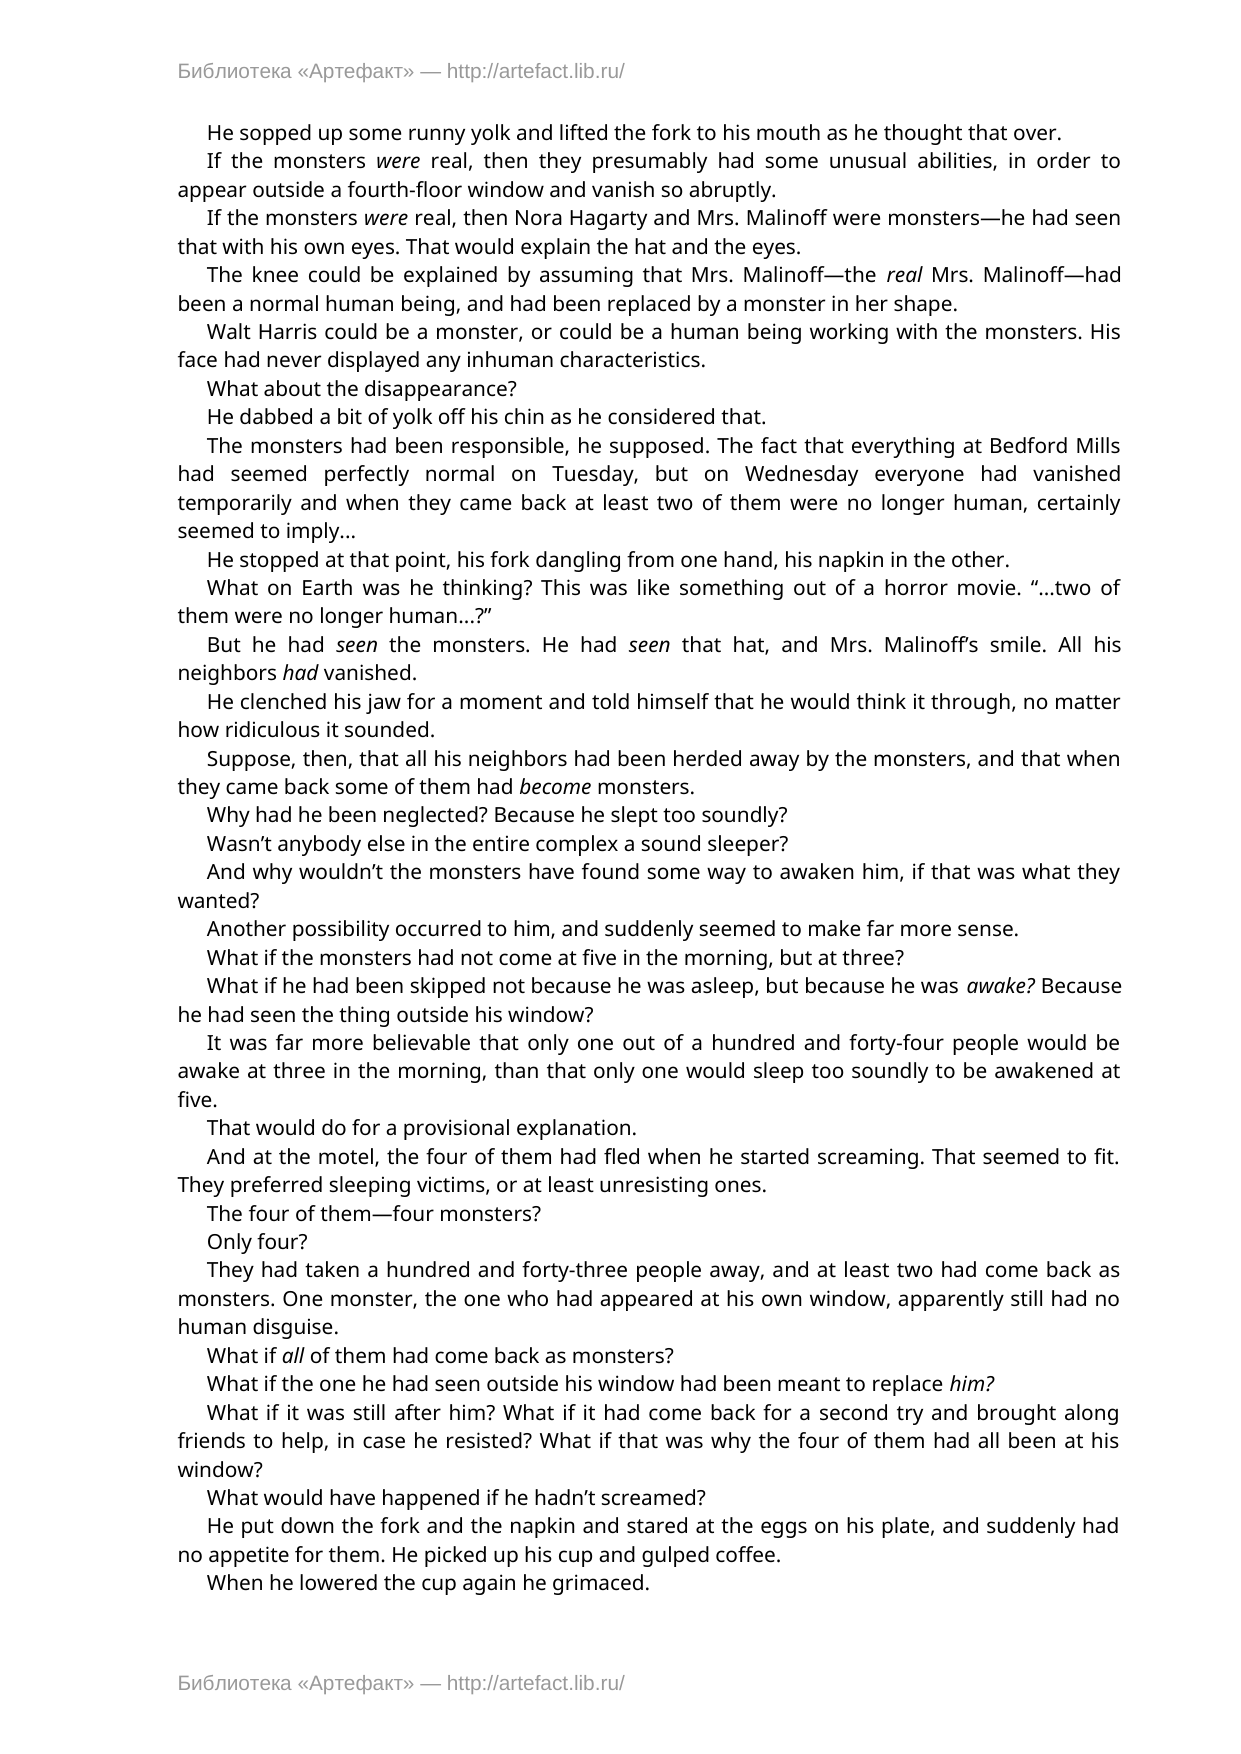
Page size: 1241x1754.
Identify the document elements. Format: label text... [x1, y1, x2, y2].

text He put down the fork and the napkin and stared at the eggs on his plate, and suddenly had no appetite for them. He picked up his cup and gulped coffee. [177, 1512, 1122, 1568]
text The monsters had been responsible, he supposed. The fact that everything at Bedford Mills had seemed perfectly normal on Tuesday, but on Wednesday everyone had vanished temporarily and when they came back at least two of them were no longer human, certainly seemed to imply... [177, 431, 1122, 545]
text Suppose, then, that all his neighbors had been herded away by the monsters, and that when they came back some of them had become monsters. [177, 744, 1122, 801]
text What if it was still after him? What if it had come back for a second try and brought along friends to help, in case he resisted? What if that was why the four of them had all been at his window? [177, 1398, 1122, 1483]
text If the monsters were real, then they presumably had some unusual abilities, in order to appear outside a fourth-floor window and vanish so abruptly. [177, 147, 1122, 203]
text Walt Harris could be a monster, or could be a human being working with the monsters. His face had never displayed any inhuman characteristics. [177, 317, 1122, 374]
text Only four? [177, 1227, 1122, 1256]
text And at the motel, the four of them had fled when he started screaming. That seemed to fit. They preferred sleeping victims, or at least unresisting ones. [177, 1142, 1122, 1199]
text He dabbed a bit of yolk off his chin as he considered that. [177, 402, 1122, 431]
text What about the disappearance? [177, 374, 1122, 402]
text That would do for a provisional explanation. [177, 1113, 1122, 1142]
text Wasn’t anybody else in the entire complex a sound sleeper? [177, 829, 1122, 857]
text What if the monsters had not come at five in the morning, but at three? [177, 943, 1122, 971]
text Another possibility occurred to him, and suddenly seemed to make far more sense. [177, 914, 1122, 943]
text If the monsters were real, then Nora Hagarty and Mrs. Malinoff were monsters—he had seen that with his own eyes. That would explain the hat and the eyes. [177, 203, 1122, 260]
text Why had he been neglected? Because he slept too soundly? [177, 801, 1122, 829]
text What if all of them had come back as monsters? [177, 1341, 1122, 1369]
text And why wouldn’t the monsters have found some way to awaken him, if that was what they wanted? [177, 857, 1122, 914]
text What if he had been skipped not because he was asleep, but because he was awake? Because he had seen the thing outside his window? [177, 971, 1122, 1028]
text He stopped at that point, his fork dangling from one hand, his napkin in the other. [177, 545, 1122, 573]
text What would have happened if he hadn’t screamed? [177, 1483, 1122, 1512]
text The four of them—four monsters? [177, 1199, 1122, 1227]
text They had taken a hundred and forty-three people away, and at least two had come back as monsters. One monster, the one who had appeared at his own window, apparently still had no human disguise. [177, 1256, 1122, 1341]
text What on Earth was he thinking? This was like something out of a horror movie. “...two of them were no longer human...?” [177, 573, 1122, 630]
text He clenched his jaw for a moment and told himself that he would think it through, no matter how ridiculous it sounded. [177, 687, 1122, 744]
text When he lowered the cup again he grimaced. [177, 1568, 1122, 1597]
text The knee could be explained by assuming that Mrs. Malinoff—the real Mrs. Malinoff—had been a normal human being, and had been replaced by a monster in her shape. [177, 260, 1122, 317]
text What if the one he had seen outside his window had been meant to replace him? [177, 1369, 1122, 1398]
text It was far more believable that only one out of a hundred and forty-four people would be awake at three in the morning, than that only one would sleep too soundly to be awakened at five. [177, 1028, 1122, 1113]
text But he had seen the monsters. He had seen that hat, and Mrs. Malinoff’s smile. All his neighbors had vanished. [177, 630, 1122, 687]
text He sopped up some runny yolk and lifted the fork to his mouth as he thought that over. [177, 118, 1122, 147]
